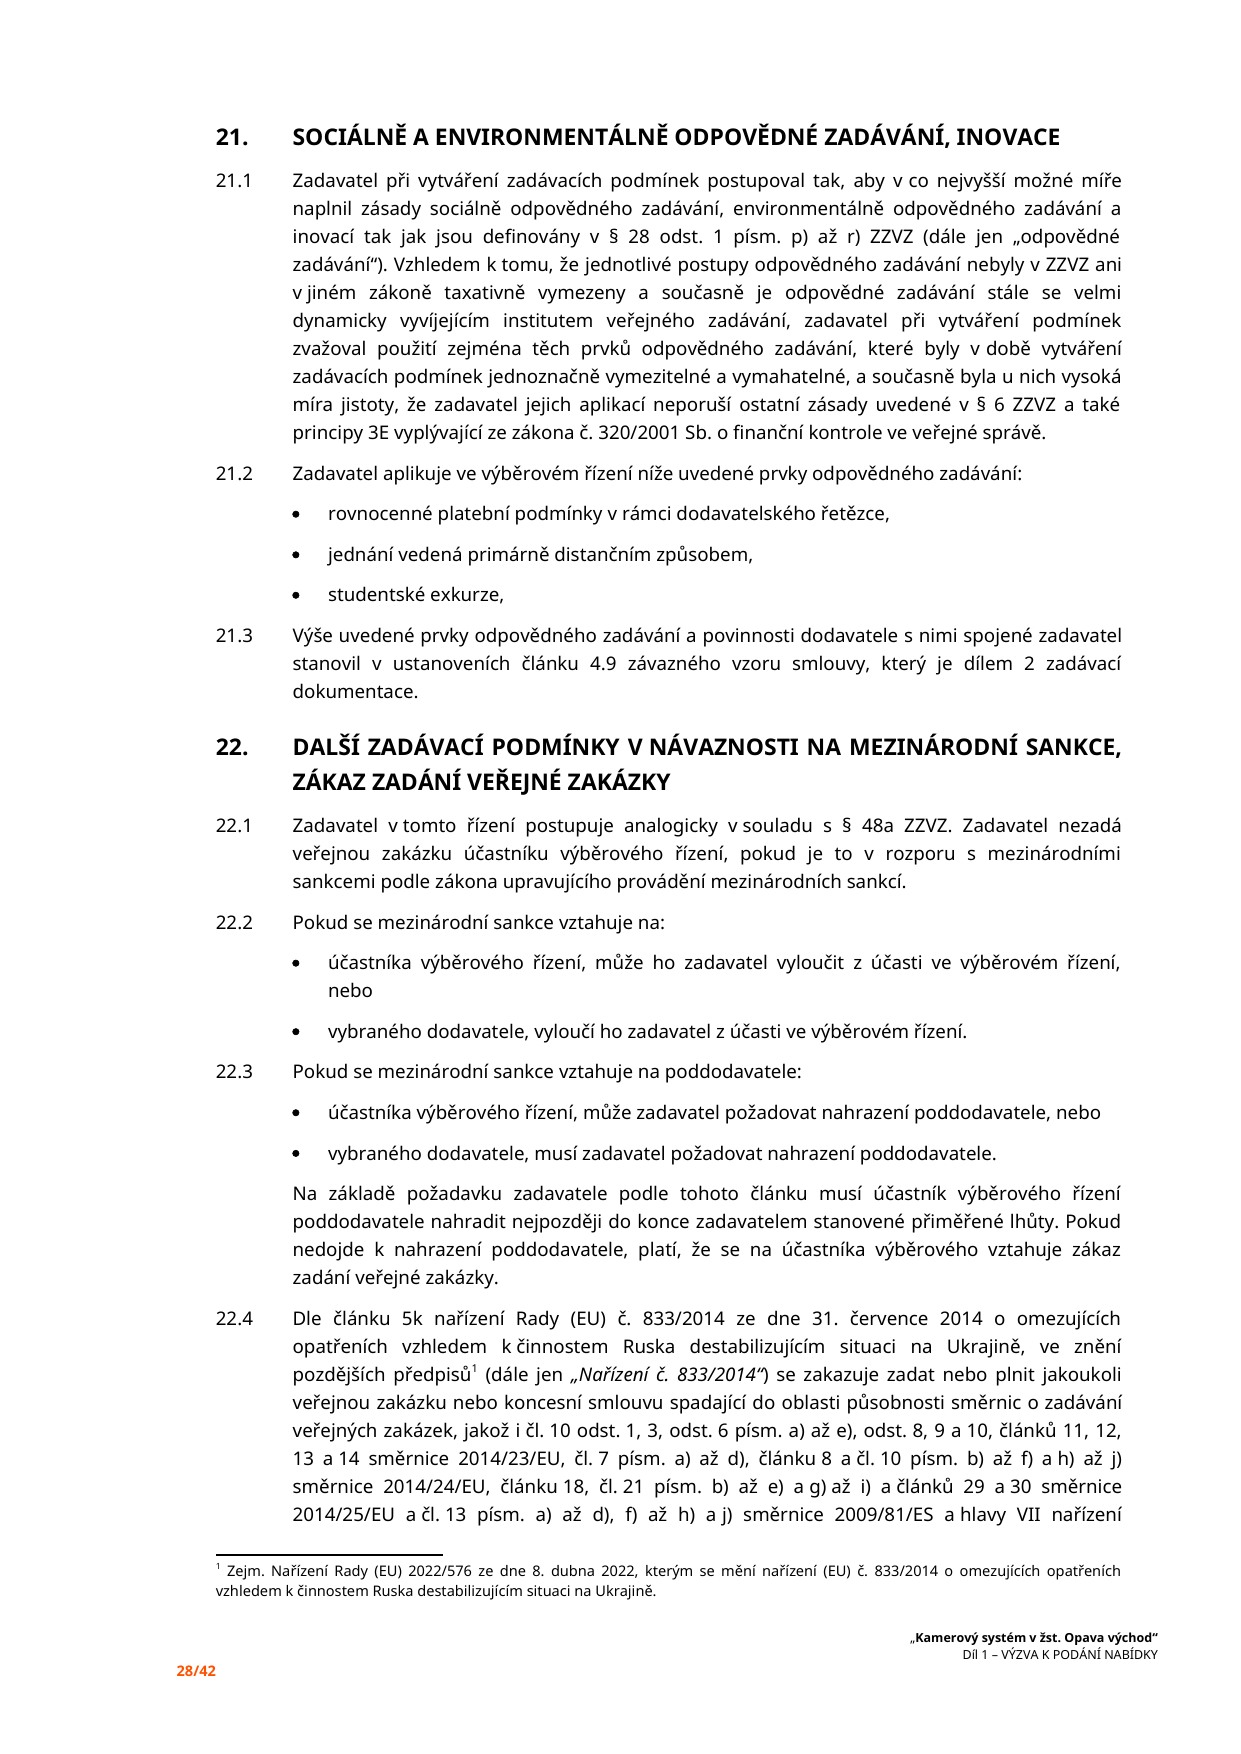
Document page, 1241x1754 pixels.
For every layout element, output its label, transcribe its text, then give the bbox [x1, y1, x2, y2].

text účastníka výběrového řízení, může ho zadavatel vyloučit z účasti ve výběrovém řízení, nebo [292, 950, 1122, 1003]
text Pokud se mezinárodní sankce vztahuje na poddodavatele: [216, 1059, 1122, 1084]
text jednání vedená primárně distančním způsobem, [292, 541, 1122, 567]
text Zadavatel aplikuje ve výběrovém řízení níže uvedené prvky odpovědného zadávání: [216, 460, 1122, 486]
text Výše uvedené prvky odpovědného zadávání a povinnosti dodavatele s nimi spojené zadavatel stanovil v ustanoveních článku 4.9 závazného vzoru smlouvy, který je dílem 2 zadávací dokumentace. [216, 622, 1122, 704]
text SOCIÁLNĚ A ENVIRONMENTÁLNĚ ODPOVĚDNÉ ZADÁVÁNÍ, INOVACE [216, 121, 1122, 152]
list Na základě požadavku zadavatele podle tohoto článku musí účastník výběrového řízení poddodavatele nahradit nejpozději do konce zadavatelem stanovené přiměřené lhůty. Pokud nedojde k nahrazení poddodavatele, platí, že se na účastníka výběrového vztahuje zákaz zadání veřejné zakázky. [292, 1180, 1122, 1290]
text účastníka výběrového řízení, může zadavatel požadovat nahrazení poddodavatele, nebo [292, 1099, 1122, 1125]
text Další zadávací podmínky v návaznosti na MEZINÁRODNÍ sankce, zákaz zadání veřejné zakázky [216, 731, 1122, 797]
text Pokud se mezinárodní sankce vztahuje na: [216, 909, 1122, 935]
text vybraného dodavatele, vyloučí ho zadavatel z účasti ve výběrovém řízení. [292, 1018, 1122, 1044]
text vybraného dodavatele, musí zadavatel požadovat nahrazení poddodavatele. [292, 1140, 1122, 1165]
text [216, 1305, 1122, 1527]
text rovnocenné platební podmínky v rámci dodavatelského řetězce, [292, 501, 1122, 526]
text Zadavatel v tomto řízení postupuje analogicky v souladu s § 48a ZZVZ. Zadavatel nezadá veřejnou zakázku účastníku výběrového řízení, pokud je to v rozporu s mezinárodními sankcemi podle zákona upravujícího provádění mezinárodních sankcí. [216, 813, 1122, 894]
text Zadavatel při vytváření zadávacích podmínek postupoval tak, aby v co nejvyšší možné míře naplnil zásady sociálně odpovědného zadávání, environmentálně odpovědného zadávání a inovací tak jak jsou definovány v § 28 odst. 1 písm. p) až r) ZZVZ (dále jen „odpovědné zadávání“). Vzhledem k tomu, že jednotlivé postupy odpovědného zadávání nebyly v ZZVZ ani v jiném zákoně taxativně vymezeny a současně je odpovědné zadávání stále se velmi dynamicky vyvíjejícím institutem veřejného zadávání, zadavatel při vytváření podmínek zvažoval použití zejména těch prvků odpovědného zadávání, které byly v době vytváření zadávacích podmínek jednoznačně vymezitelné a vymahatelné, a současně byla u nich vysoká míra jistoty, že zadavatel jejich aplikací neporuší ostatní zásady uvedené v § 6 ZZVZ a také principy 3E vyplývající ze zákona č. 320/2001 Sb. o finanční kontrole ve veřejné správě. [216, 167, 1122, 445]
text studentské exkurze, [292, 582, 1122, 607]
